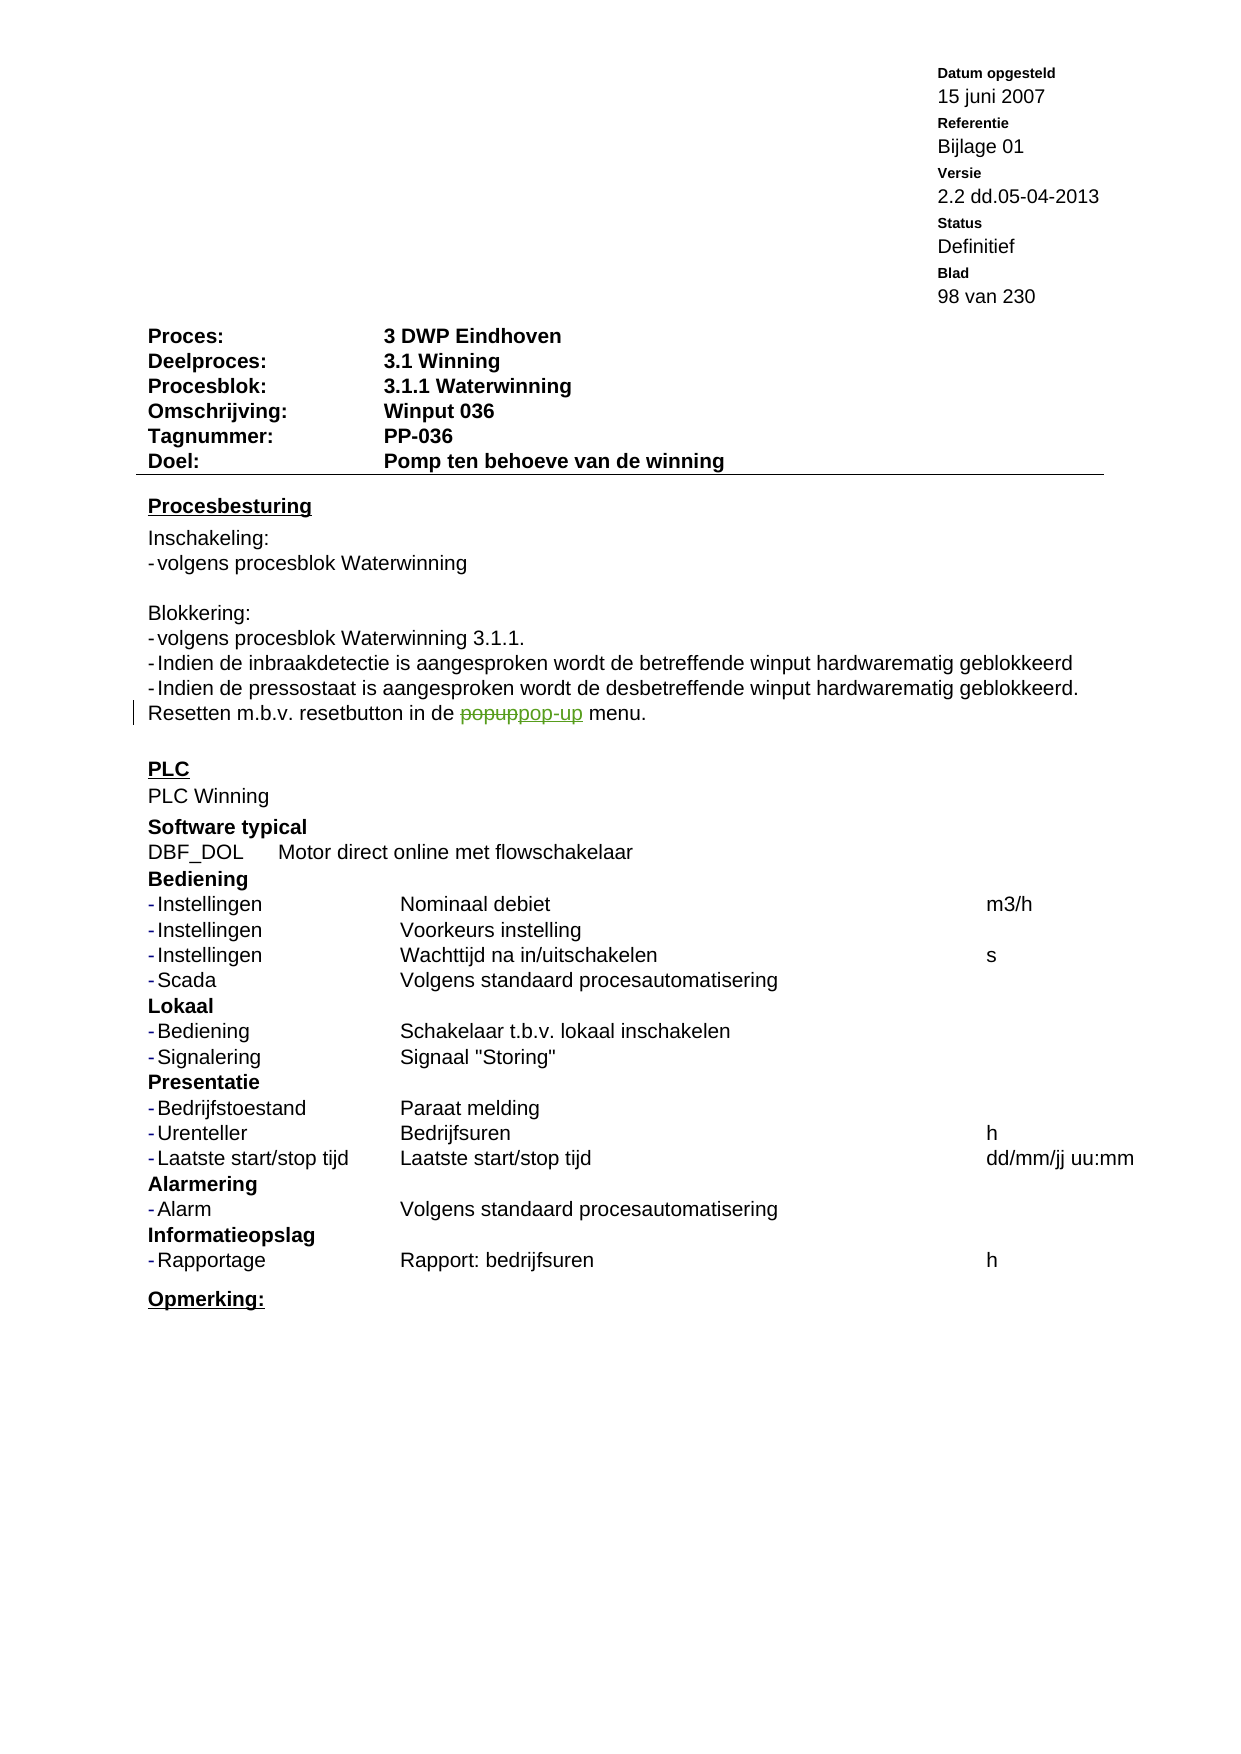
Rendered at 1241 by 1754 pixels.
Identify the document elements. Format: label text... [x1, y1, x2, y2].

text - Scada Volgens standaard procesautomatisering [148, 968, 1148, 993]
text - Bedrijfstoestand Paraat melding [148, 1095, 1148, 1120]
text Procesbesturing [148, 494, 1148, 519]
text - Laatste start/stop tijd Laatste start/stop tijd dd/mm/jj uu:mm [148, 1146, 1148, 1171]
text - Instellingen Nominaal debiet m3/h [148, 892, 1148, 917]
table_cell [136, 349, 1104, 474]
text DBF_DOL Motor direct online met flowschakelaar [148, 839, 1148, 864]
text - Indien de pressostaat is aangesproken wordt de desbetreffende winput hardwarematig geblokkeerd. Resetten m.b.v. resetbutton in de menu. [148, 675, 1148, 725]
text Bediening [148, 866, 1148, 891]
text - volgens procesblok Waterwinning 3.1.1. [148, 625, 1148, 650]
text - Signalering Signaal "Storing" [148, 1044, 1148, 1069]
text - Urenteller Bedrijfsuren h [148, 1120, 1148, 1145]
text Presentatie [148, 1069, 1148, 1094]
text Opmerking: [148, 1286, 1148, 1311]
text Alarmering [148, 1171, 1148, 1196]
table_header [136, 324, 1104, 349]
text PLC Winning [148, 783, 1148, 808]
text Informatieopslag [148, 1222, 1148, 1247]
text - Indien de inbraakdetectie is aangesproken wordt de betreffende winput hardwarematig geblokkeerd [148, 650, 1148, 675]
text - Rapportage Rapport: bedrijfsuren h [148, 1247, 1148, 1272]
text Blokkering: [148, 600, 1148, 625]
text Inschakeling: [148, 525, 1148, 550]
text - volgens procesblok Waterwinning [148, 550, 1148, 575]
text PLC [148, 756, 1148, 781]
text - Instellingen Wachttijd na in/uitschakelen s [148, 942, 1148, 967]
text Lokaal [148, 993, 1148, 1018]
text - Bediening Schakelaar t.b.v. lokaal inschakelen [148, 1019, 1148, 1044]
text Software typical [148, 814, 1148, 839]
text - Instellingen Voorkeurs instelling [148, 917, 1148, 942]
text - Alarm Volgens standaard procesautomatisering [148, 1197, 1148, 1222]
